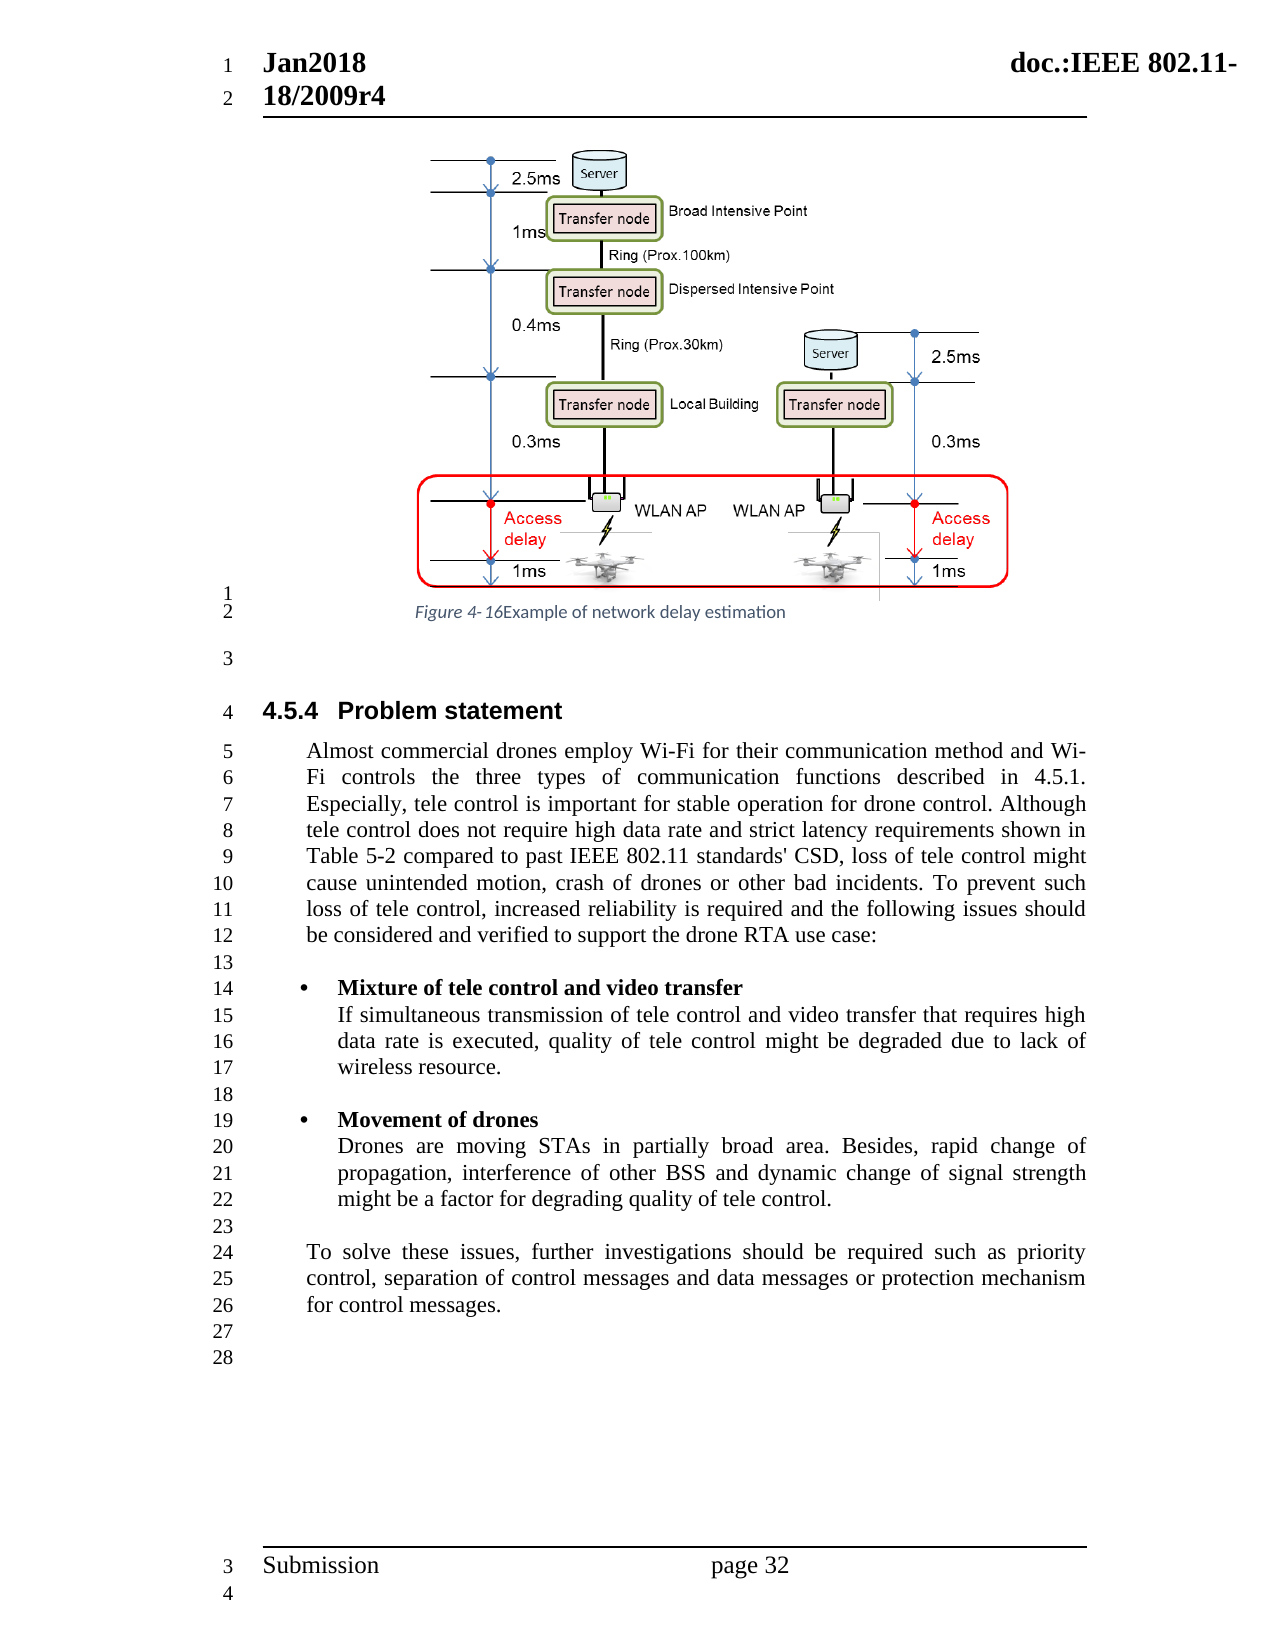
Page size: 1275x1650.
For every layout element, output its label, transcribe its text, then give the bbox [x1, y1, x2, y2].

text Drones are moving STAs in partially broad area. Besides, rapid change of propagation, interference of other BSS and dynamic change of signal strength might be a factor for degrading quality of tele control. [337, 1133, 1087, 1212]
list Movement of drones [300, 1106, 1087, 1133]
text If simultaneous transmission of tele control and video transfer that requires high data rate is executed, quality of tele control might be degraded due to lack of wireless resource. [337, 1001, 1087, 1080]
picture [416, 150, 1009, 601]
list Mixture of tele control and video transfer [300, 974, 1087, 1001]
text To solve these issues, further investigations should be required such as priority control, separation of control messages and data messages or protection mechanism for control messages. [306, 1238, 1087, 1317]
text Almost commercial drones employ Wi-Fi for their communication method and Wi-Fi controls the three types of communication functions described in 4.5.1. Especially, tele control is important for stable operation for drone control. Although tele control does not require high data rate and strict latency requirements shown in Table 5-2 compared to past IEEE 802.11 standards' CSD, loss of tele control might cause unintended motion, crash of drones or other bad incidents. To prevent such loss of tele control, increased reliability is required and the following issues should be considered and verified to support the drone RTA use case: [306, 737, 1087, 948]
subtitle Problem statement [262, 696, 1087, 724]
